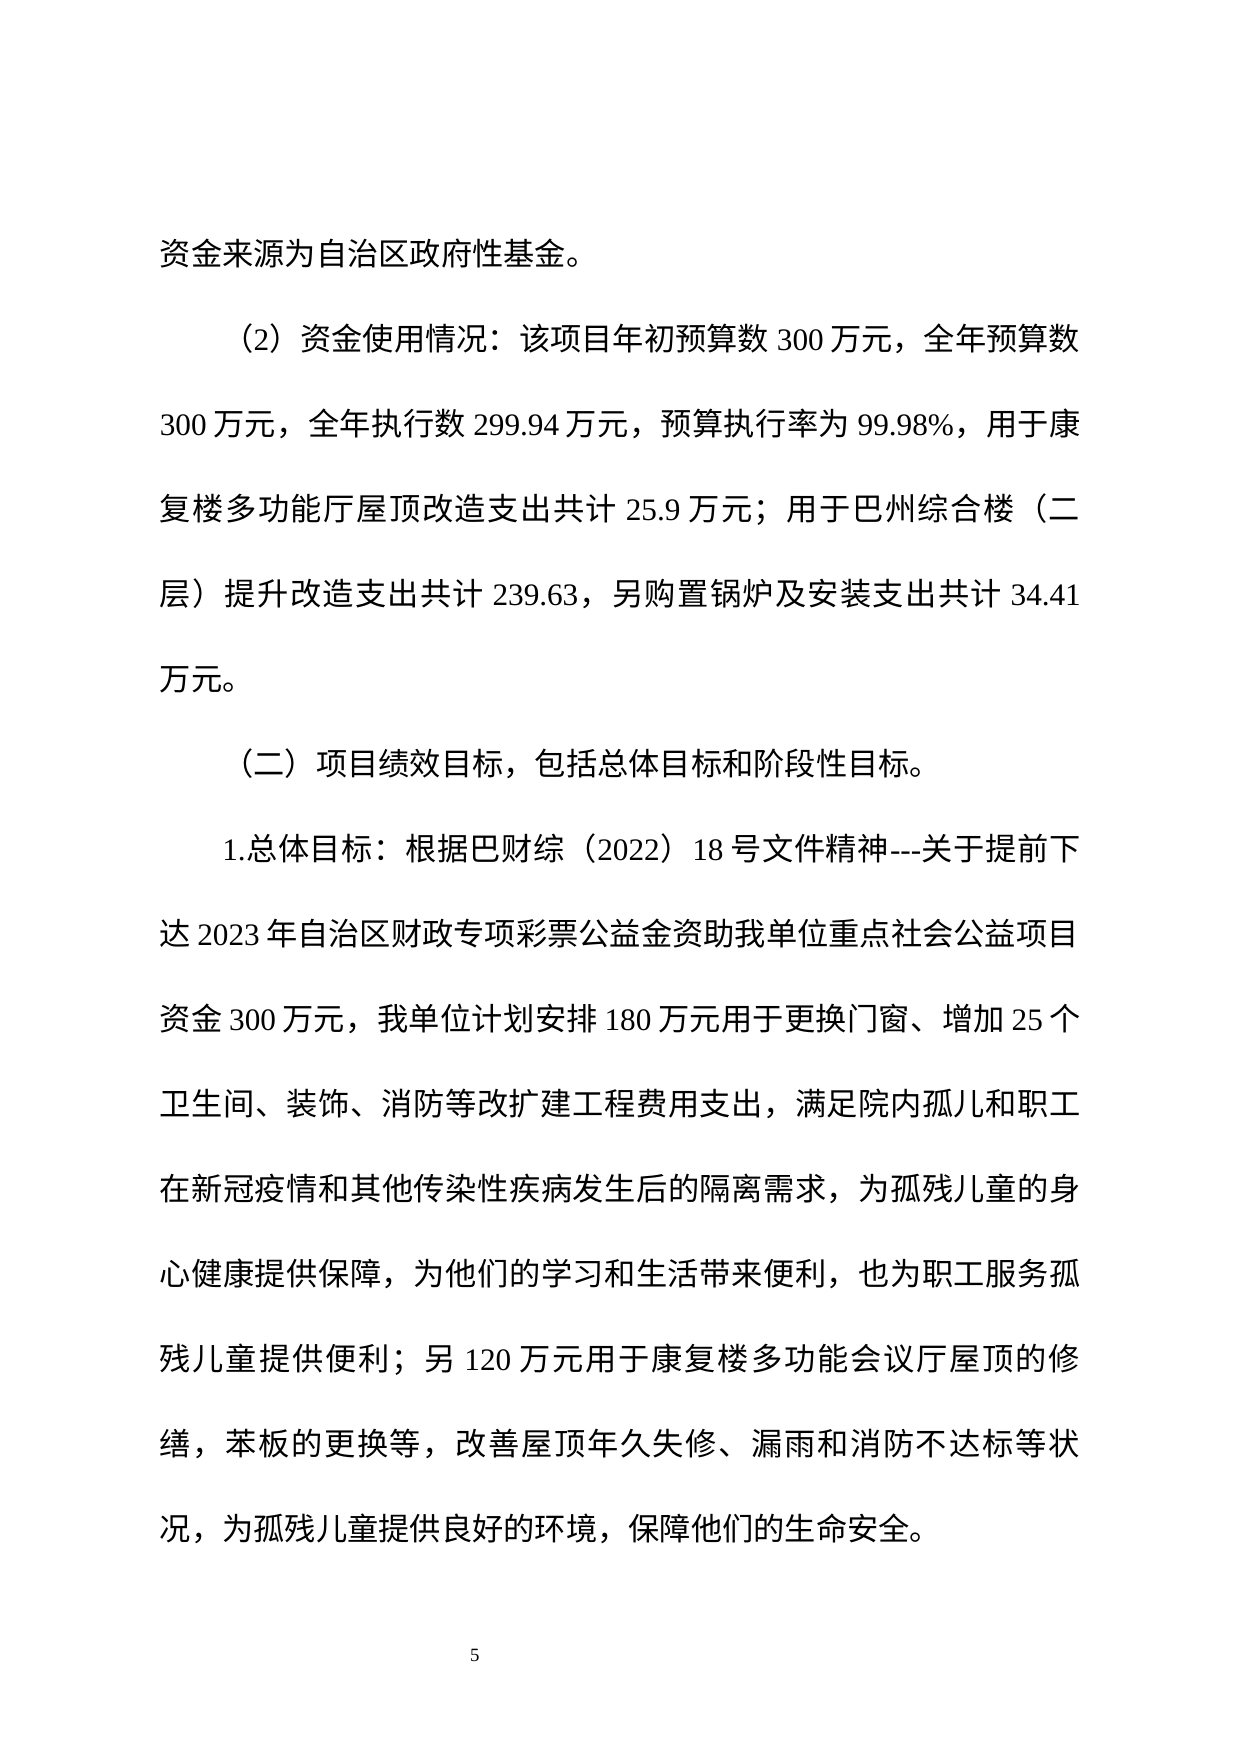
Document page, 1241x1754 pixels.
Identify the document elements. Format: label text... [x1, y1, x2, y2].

text （二）项目绩效目标，包括总体目标和阶段性目标。 [159, 719, 1081, 804]
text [159, 209, 1081, 294]
text （2）资金使用情况：该项目年初预算数300万元，全年预算数300万元，全年执行数299.94万元，预算执行率为99.98%，用于康复楼多功能厅屋顶改造支出共计25.9万元；用于巴州综合楼（二层）提升改造支出共计239.63，另购置锅炉及安装支出共计34.41万元。 [159, 294, 1081, 719]
text 1.总体目标：根据巴财综（2022）18号文件精神---关于提前下达2023年自治区财政专项彩票公益金资助我单位重点社会公益项目资金300万元，我单位计划安排180万元用于更换门窗、增加25个卫生间、装饰、消防等改扩建工程费用支出，满足院内孤儿和职工在新冠疫情和其他传染性疾病发生后的隔离需求，为孤残儿童的身心健康提供保障，为他们的学习和生活带来便利，也为职工服务孤残儿童提供便利；另120万元用于康复楼多功能会议厅屋顶的修缮，苯板的更换等，改善屋顶年久失修、漏雨和消防不达标等状况，为孤残儿童提供良好的环境，保障他们的生命安全。 [159, 804, 1081, 1569]
